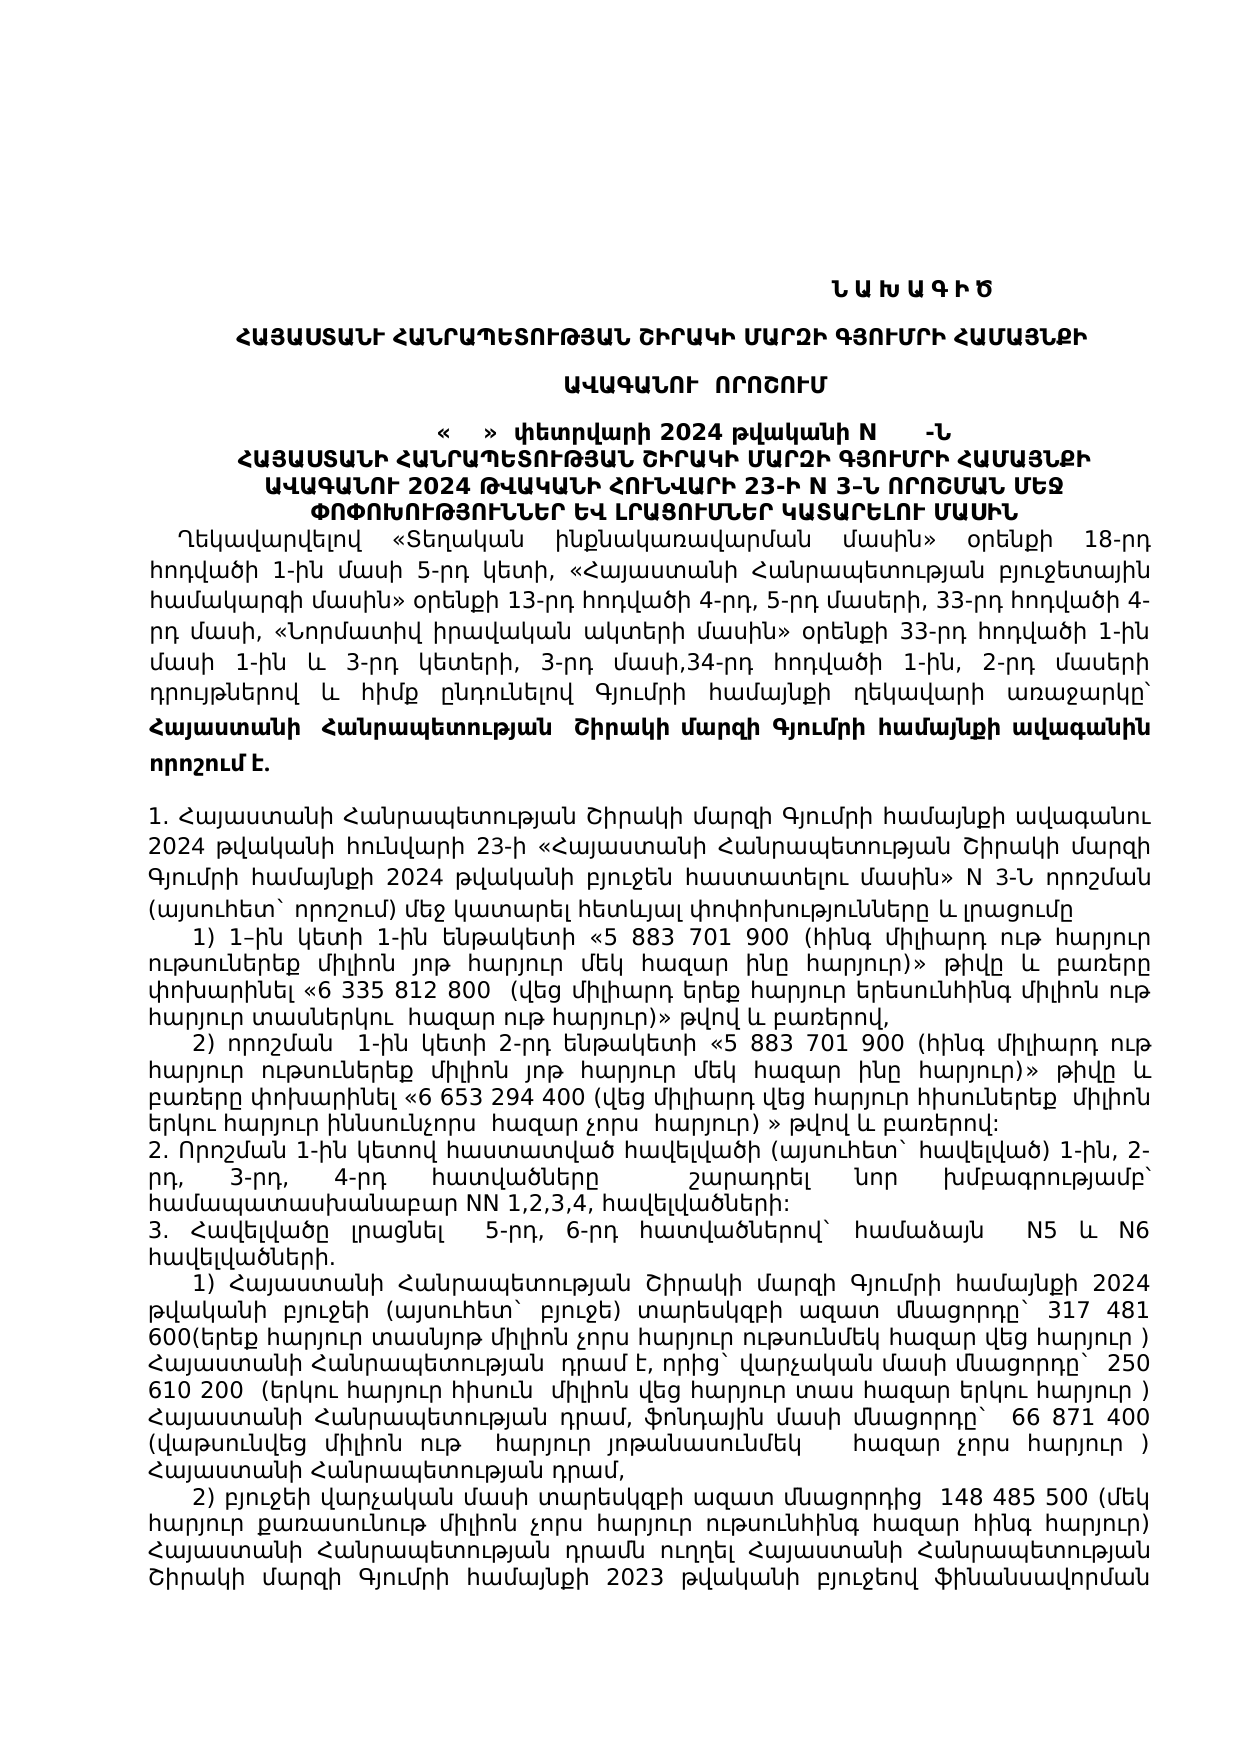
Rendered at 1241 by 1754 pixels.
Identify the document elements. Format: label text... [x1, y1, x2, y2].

text 2) որոշման 1-ին կետի 2-րդ ենթակետի «5 883 701 900 (հինգ միլիարդ ութ հարյուր ութսուներեք միլիոն յոթ հարյուր մեկ հազար ինը հարյուր)» թիվը և բառերը փոխարինել «6 653 294 400 (վեց միլիարդ վեց հարյուր հիսուներեք միլիոն երկու հարյուր իննսունչորս հազար չորս հարյուր) » թվով և բառերով: [148, 1031, 1152, 1137]
text 1) 1–ին կետի 1-ին ենթակետի «5 883 701 900 (հինգ միլիարդ ութ հարյուր ութսուներեք միլիոն յոթ հարյուր մեկ հազար ինը հարյուր)» թիվը և բառերը փոխարինել «6 335 812 800 (վեց միլիարդ երեք հարյուր երեսունհինգ միլիոն ութ հարյուր տասներկու հազար ութ հարյուր)» թվով և բառերով, [148, 924, 1152, 1031]
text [148, 1484, 1152, 1591]
text ՀԱՅԱՍՏԱՆԻ ՀԱՆՐԱՊԵՏՈՒԹՅԱՆ ՇԻՐԱԿԻ ՄԱՐԶԻ ԳՅՈՒՄՐԻ ՀԱՄԱՅՆՔԻ ԱՎԱԳԱՆՈՒ 2024 ԹՎԱԿԱՆԻ ՀՈՒՆՎԱՐԻ 23-Ի N 3–Ն ՈՐՈՇՄԱՆ ՄԵՋ ՓՈՓՈԽՈՒԹՅՈՒՆՆԵՐ ԵՎ ԼՐԱՑՈՒՄՆԵՐ ԿԱՏԱՐԵԼՈՒ ՄԱՍԻՆ [177, 446, 1152, 526]
text Ղեկավարվելով «Տեղական ինքնակառավարման մասին» օրենքի 18-րդ հոդվածի 1-ին մասի 5-րդ կետի, «Հայաստանի Հանրապետության բյուջետային համակարգի մասին» օրենքի 13-րդ հոդվածի 4-րդ, 5-րդ մասերի, 33-րդ հոդվածի 4-րդ մասի, «Նորմատիվ իրավական ակտերի մասին» օրենքի 33-րդ հոդվածի 1-ին մասի 1-ին և 3-րդ կետերի, 3-րդ մասի,34-րդ հոդվածի 1-ին, 2-րդ մասերի դրույթներով և հիմք ընդունելով Գյումրի համայնքի ղեկավարի առաջարկը՝ Հայաստանի Հանրապետության Շիրակի մարզի Գյումրի համայնքի ավագանին որոշում է. [149, 526, 1152, 778]
text 3. Հավելվածը լրացնել 5-րդ, 6-րդ հատվածներով` համաձայն N5 և N6 հավելվածների. [148, 1217, 1152, 1271]
text 1) Հայաստանի Հանրապետության Շիրակի մարզի Գյումրի համայնքի 2024 թվականի բյուջեի (այսուհետ` բյուջե) տարեսկզբի ազատ մնացորդը` 317 481 600(երեք հարյուր տասնյոթ միլիոն չորս հարյուր ութսունմեկ հազար վեց հարյուր ) Հայաստանի Հանրապետության դրամ է, որից` վարչական մասի մնացորդը` 250 610 200 (երկու հարյուր հիսուն միլիոն վեց հարյուր տաս հազար երկու հարյուր ) Հայաստանի Հանրապետության դրամ, ֆոնդային մասի մնացորդը` 66 871 400 (վաթսունվեց միլիոն ութ հարյուր յոթանասունմեկ հազար չորս հարյուր ) Հայաստանի Հանրապետության դրամ, [148, 1271, 1152, 1484]
text Ն Ա Խ Ա Գ Ի Ծ [222, 272, 1240, 304]
text 2. Որոշման 1-ին կետով հաստատված հավելվածի (այսուհետ` հավելված) 1-ին, 2-րդ, 3-րդ, 4-րդ հատվածները շարադրել նոր խմբագրությամբ՝ համապատասխանաբար NN 1,2,3,4, հավելվածների: [148, 1137, 1152, 1217]
text « » փետրվարի 2024 թվականի N -Ն [222, 419, 1152, 446]
text ԱՎԱԳԱՆՈՒ ՈՐՈՇՈՒՄ [222, 372, 1240, 399]
text 1. Հայաստանի Հանրապետության Շիրակի մարզի Գյումրի համայնքի ավագանու 2024 թվականի հունվարի 23-ի «Հայաստանի Հանրապետության Շիրակի մարզի Գյումրի համայնքի 2024 թվականի բյուջեն հաստատելու մասին» N 3-Ն որոշման (այսուհետ` որոշում) մեջ կատարել հետևյալ փոփոխությունները և լրացումը [148, 803, 1152, 924]
text ՀԱՅԱՍՏԱՆՒ ՀԱՆՐԱՊԵՏՈՒԹՅԱՆ ՇԻՐԱԿԻ ՄԱՐԶԻ ԳՅՈՒՄՐԻ ՀԱՄԱՅՆՔԻ [222, 324, 1240, 351]
